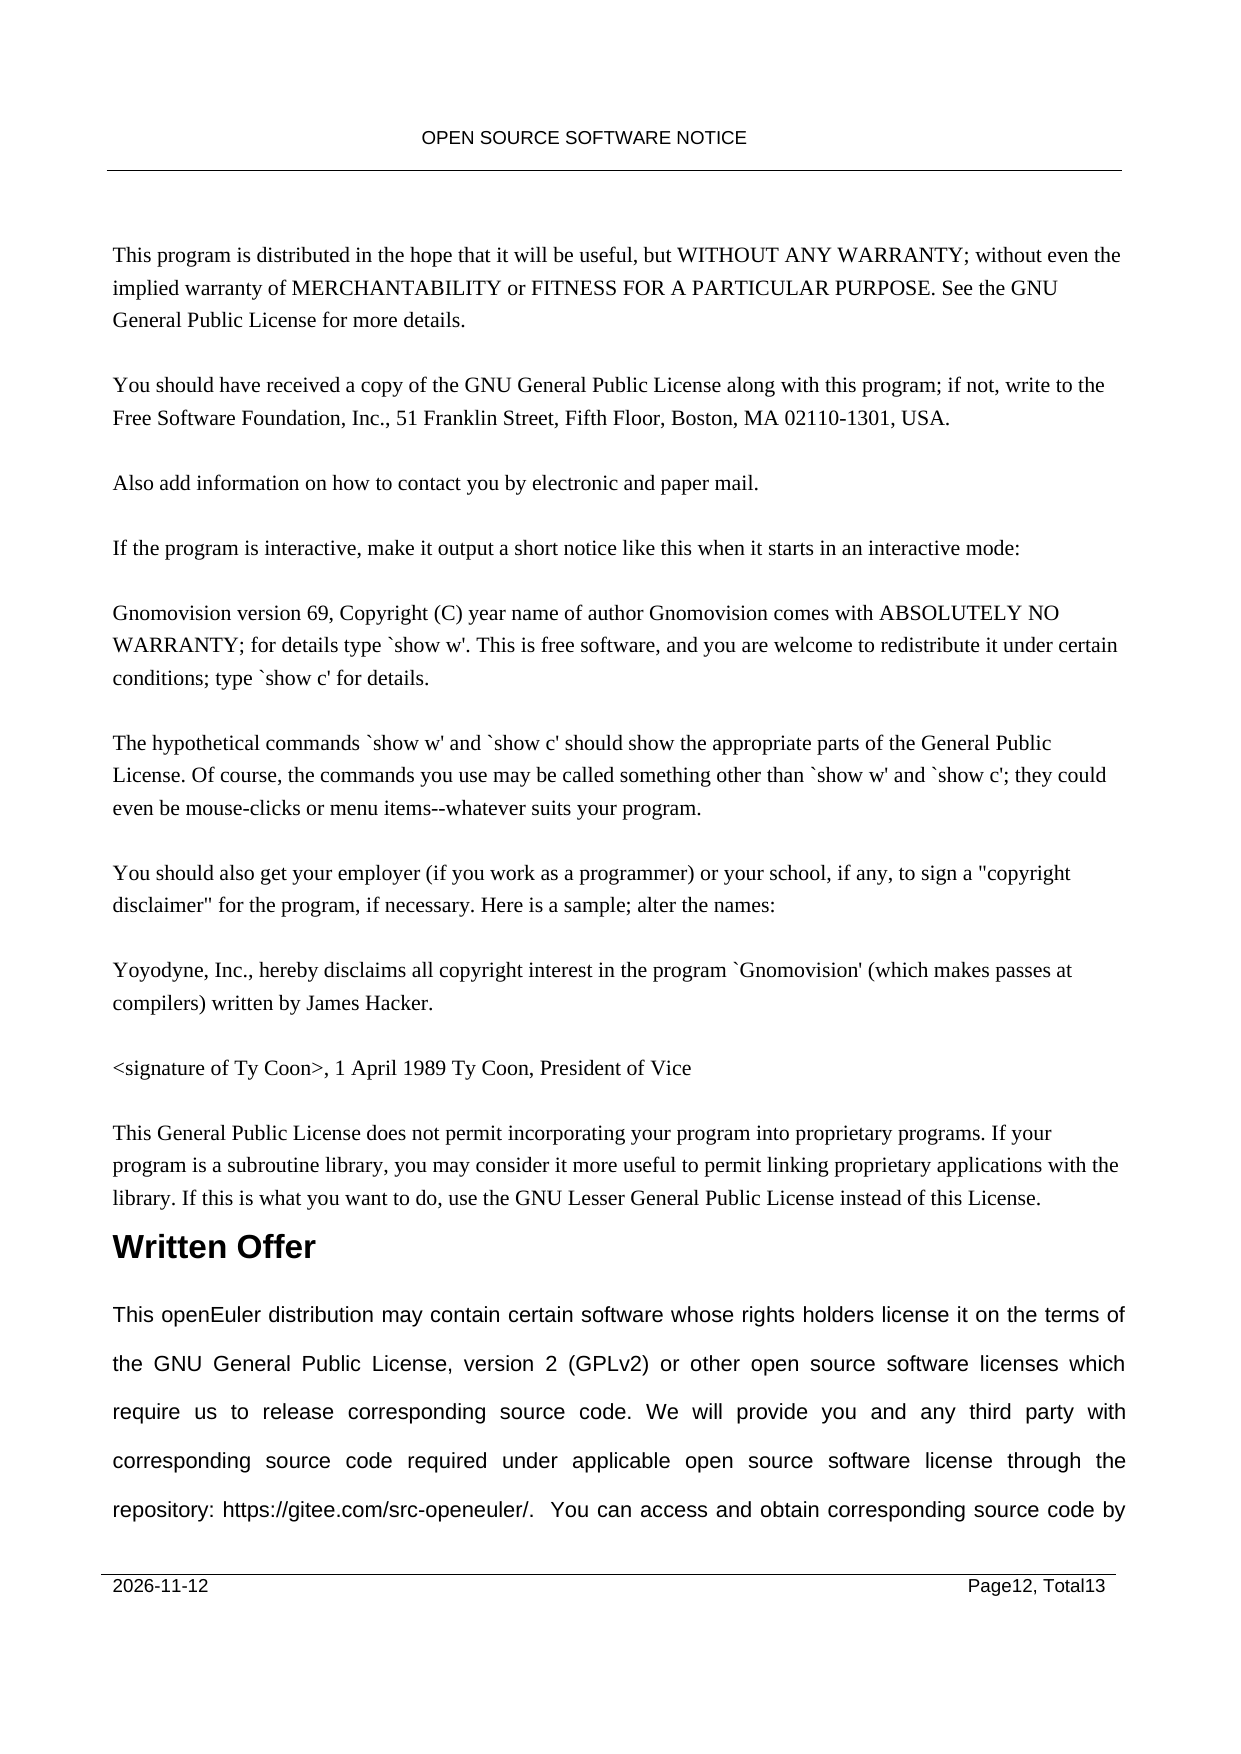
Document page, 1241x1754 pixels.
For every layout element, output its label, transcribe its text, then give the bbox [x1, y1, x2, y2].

text Written Offer [112, 1214, 1128, 1279]
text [112, 1298, 1128, 1526]
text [112, 206, 1128, 1214]
